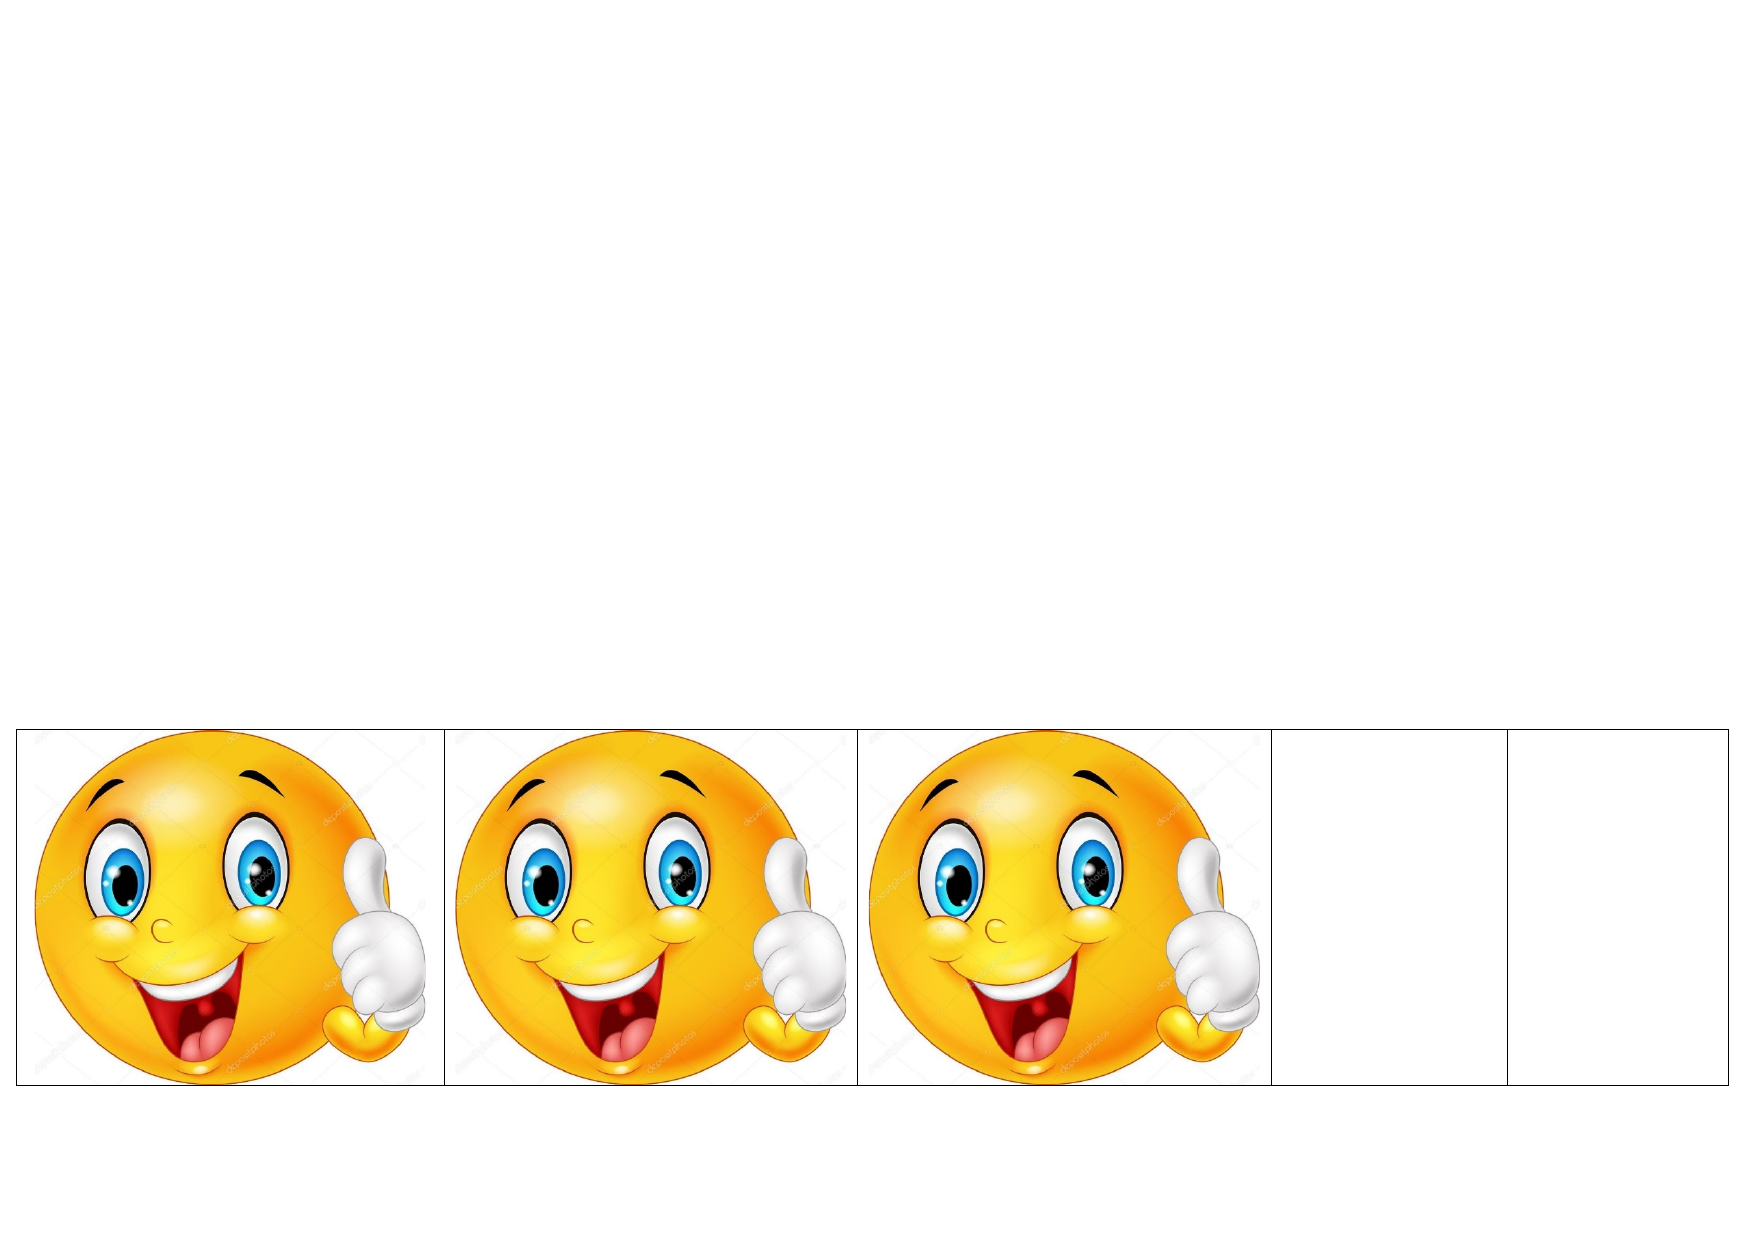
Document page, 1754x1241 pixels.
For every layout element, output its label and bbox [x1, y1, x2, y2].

table_header [1508, 730, 1728, 1085]
table_header [847, 730, 857, 1085]
table_header [426, 730, 444, 1085]
picture [455, 730, 847, 1085]
table_header [858, 730, 868, 1085]
table_header [17, 730, 34, 1085]
picture [34, 730, 426, 1085]
table_header [1260, 730, 1271, 1085]
table_header [445, 730, 455, 1085]
table_header [1272, 730, 1507, 1085]
picture [868, 730, 1260, 1085]
